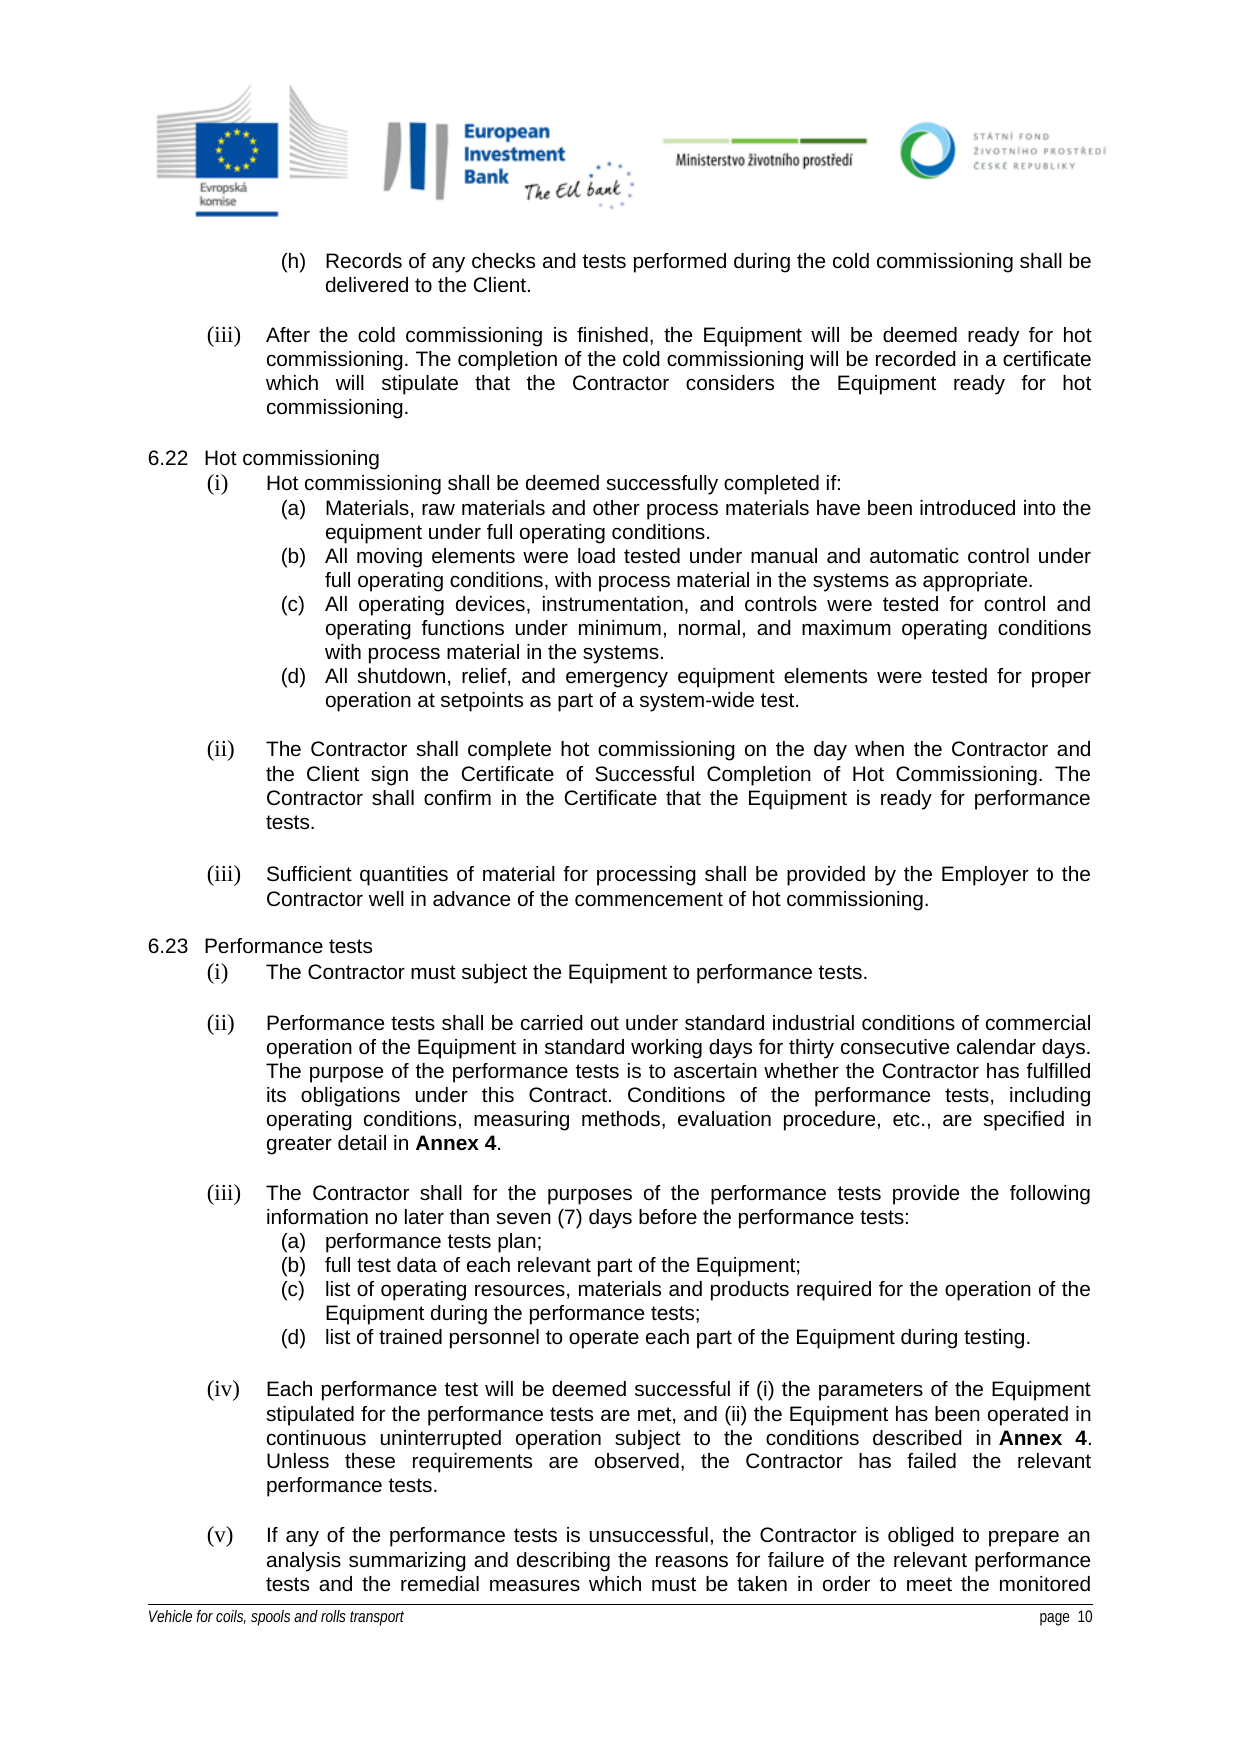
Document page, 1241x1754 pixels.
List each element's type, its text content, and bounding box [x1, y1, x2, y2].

list Performance tests [148, 934, 1093, 958]
list The Contractor shall complete hot commissioning on the day when the Contractor and the Client sign the Certificate of Successful Completion of Hot Commissioning. The Contractor shall confirm in the Certificate that the Equipment is ready for performance tests. [207, 735, 1093, 834]
list list of trained personnel to operate each part of the Equipment during testing. [281, 1325, 1093, 1349]
list All operating devices, instrumentation, and controls were tested for control and operating functions under minimum, normal, and maximum operating conditions with process material in the systems. [281, 592, 1093, 663]
list Sufficient quantities of material for processing shall be provided by the Employer to the Contractor well in advance of the commencement of hot commissioning. [207, 860, 1093, 910]
list All shutdown, relief, and emergency equipment elements were tested for proper operation at setpoints as part of a system-wide test. [281, 663, 1093, 711]
list Performance tests shall be carried out under standard industrial conditions of commercial operation of the Equipment in standard working days for thirty consecutive calendar days. The purpose of the performance tests is to ascertain whether the Contractor has fulfilled its obligations under this Contract. Conditions of the performance tests, including operating conditions, measuring methods, evaluation procedure, etc., are specified in greater detail in Annex 4. [207, 1008, 1093, 1155]
list All moving elements were load tested under manual and automatic control under full operating conditions, with process material in the systems as appropriate. [281, 544, 1093, 592]
list performance tests plan; [281, 1229, 1093, 1253]
list Hot commissioning [148, 446, 1093, 469]
list After the cold commissioning is finished, the Equipment will be deemed ready for hot commissioning. The completion of the cold commissioning will be recorded in a certificate which will stipulate that the Contractor considers the Equipment ready for hot commissioning. [207, 321, 1093, 419]
list Hot commissioning shall be deemed successfully completed if: [207, 469, 1093, 496]
list Materials, raw materials and other process materials have been introduced into the equipment under full operating conditions. [281, 496, 1093, 544]
list full test data of each relevant part of the Equipment; [281, 1253, 1093, 1277]
list list of operating resources, materials and products required for the operation of the Equipment during the performance tests; [281, 1277, 1093, 1325]
list Records of any checks and tests performed during the cold commissioning shall be delivered to the Client. [281, 249, 1093, 297]
picture [147, 73, 1122, 225]
list The Contractor shall for the purposes of the performance tests provide the following information no later than seven (7) days before the performance tests: [207, 1179, 1093, 1229]
list The Contractor must subject the Equipment to performance tests. [207, 958, 1093, 984]
list Each performance test will be deemed successful if (i) the parameters of the Equipment stipulated for the performance tests are met, and (ii) the Equipment has been operated in continuous uninterrupted operation subject to the conditions described in Annex 4. Unless these requirements are observed, the Contractor has failed the relevant performance tests. [207, 1375, 1093, 1497]
